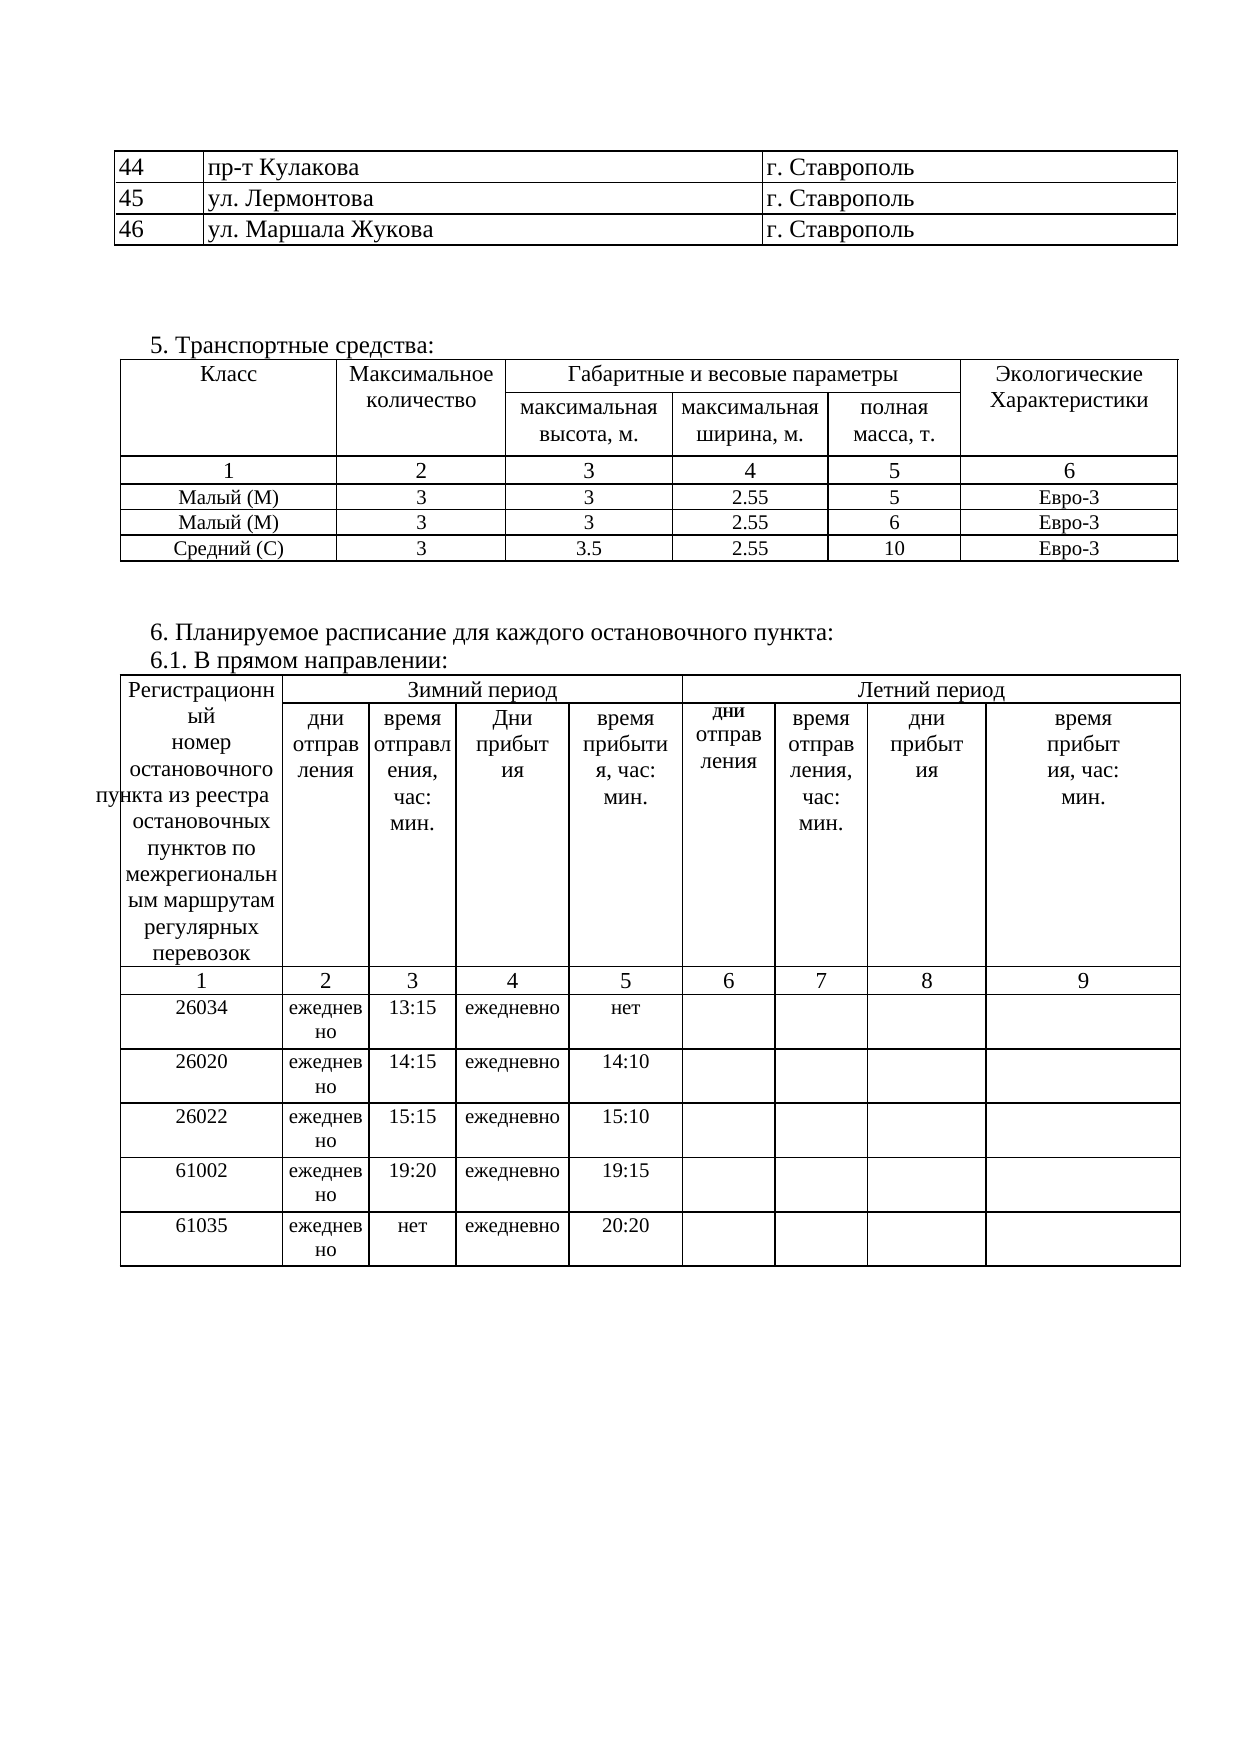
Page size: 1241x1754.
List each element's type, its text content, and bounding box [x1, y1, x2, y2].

table_cell [776, 1104, 867, 1157]
table_cell ежедневно [283, 1104, 368, 1157]
table_cell 2.55 [673, 536, 827, 560]
table_cell 4 [457, 967, 568, 993]
table_cell нет [570, 995, 682, 1048]
table_cell Малый (М) [121, 485, 336, 509]
table_cell нет [370, 1213, 455, 1265]
table_cell ежедневно [457, 1158, 568, 1211]
table_cell 61002 [121, 1158, 282, 1211]
table_cell [683, 1213, 774, 1265]
table_cell 19:20 [370, 1158, 455, 1211]
table_cell Евро-3 [961, 485, 1177, 509]
table_header Экологические Характеристики [961, 360, 1177, 455]
table_cell [868, 1158, 985, 1211]
table_cell [868, 1050, 985, 1102]
table_cell ежедневно [283, 1158, 368, 1211]
table_cell г. Ставрополь [763, 213, 1177, 244]
table_cell Евро-3 [961, 510, 1177, 534]
table_cell 3 [337, 485, 505, 509]
text 5. Транспортные средства: [150, 330, 1090, 358]
table_cell Средний (С) [121, 536, 336, 560]
table_cell ул. Лермонтова [204, 183, 762, 213]
table_cell 3 [337, 510, 505, 534]
table_cell 15:10 [570, 1104, 682, 1157]
table_cell максимальная ширина, м. [673, 393, 827, 455]
table_cell 3 [506, 510, 672, 534]
table_cell ежедневно [457, 1104, 568, 1157]
table_cell дни прибыт ия [868, 704, 985, 966]
table_cell Малый (М) [121, 510, 336, 534]
table_header Максимальное количество [337, 360, 505, 455]
table_cell г. Ставрополь [763, 152, 1177, 181]
table_cell [683, 1158, 774, 1211]
table_cell 3.5 [506, 536, 672, 560]
table_cell [868, 995, 985, 1048]
table_cell время прибыти я, час: мин. [570, 704, 682, 966]
table_cell 3 [506, 485, 672, 509]
table_cell Дни прибыт ия [457, 704, 568, 966]
table_cell 14:10 [570, 1050, 682, 1102]
table_cell 19:15 [570, 1158, 682, 1211]
table_cell [987, 1158, 1180, 1211]
table_cell [987, 1050, 1180, 1102]
table_cell ДНИ отправ ления [683, 704, 774, 966]
table_cell дни отправ ления [283, 704, 368, 966]
table_cell 2 [337, 457, 505, 483]
table_cell 1 [121, 457, 336, 483]
table_cell [987, 995, 1180, 1048]
table_cell 61035 [121, 1213, 282, 1265]
table_cell [776, 1213, 867, 1265]
table_cell 26020 [121, 1050, 282, 1102]
table_header Зимний период [283, 676, 682, 702]
table_cell [776, 1050, 867, 1102]
table_cell 5 [829, 485, 960, 509]
table_cell [868, 1213, 985, 1265]
table_cell 3 [337, 536, 505, 560]
table_cell ежедневно [283, 1050, 368, 1102]
table_header Класс [121, 360, 336, 455]
table_cell пр-т Кулакова [204, 152, 762, 181]
table_cell [683, 995, 774, 1048]
table_cell 9 [987, 967, 1180, 993]
table_cell 6 [683, 967, 774, 993]
table_cell ул. Маршала Жукова [204, 215, 762, 244]
table_cell [683, 1104, 774, 1157]
table_cell 44 [115, 152, 203, 181]
table_cell 4 [673, 457, 827, 483]
text 6. Планируемое расписание для каждого остановочного пункта: [150, 617, 1090, 645]
table_cell 10 [829, 536, 960, 560]
table_cell ежедневно [283, 1213, 368, 1265]
table_cell 7 [776, 967, 867, 993]
table_cell 45 [115, 183, 203, 213]
table_cell 26022 [121, 1104, 282, 1157]
table_cell 2.55 [673, 510, 827, 534]
table_cell [776, 1158, 867, 1211]
table_cell ежедневно [457, 1050, 568, 1102]
table_header Габаритные и весовые параметры [506, 360, 960, 392]
table_cell 15:15 [370, 1104, 455, 1157]
table_cell 2 [283, 967, 368, 993]
table_cell время отправ ления, час: мин. [776, 704, 867, 966]
table_cell максимальная высота, м. [506, 393, 672, 455]
table_cell [868, 1104, 985, 1157]
table_cell 6 [829, 510, 960, 534]
table_cell [683, 1050, 774, 1102]
table_cell [776, 995, 867, 1048]
table_cell 46 [115, 214, 203, 244]
table_cell 13:15 [370, 995, 455, 1048]
table_cell г. Ставрополь [763, 181, 1177, 213]
table_cell 5 [829, 457, 960, 483]
table_cell 8 [868, 967, 985, 993]
table_cell 26034 [121, 995, 282, 1048]
table_cell 14:15 [370, 1050, 455, 1102]
table_cell Евро-3 [961, 536, 1177, 560]
table_cell полная масса, т. [829, 393, 960, 455]
table_cell 3 [370, 967, 455, 993]
table_cell время отправл ения, час: мин. [370, 704, 455, 966]
table_cell [987, 1213, 1180, 1265]
table_cell 3 [506, 457, 672, 483]
table_cell 2.55 [673, 485, 827, 509]
table_cell ежедневно [283, 995, 368, 1048]
table_cell 20:20 [570, 1213, 682, 1265]
text 6.1. В прямом направлении: [150, 645, 1090, 674]
table_cell 5 [570, 967, 682, 993]
table_cell время прибыт ия, час: мин. [987, 704, 1180, 966]
table_cell [987, 1104, 1180, 1157]
table_cell 1 [121, 967, 282, 993]
table_header Летний период [683, 676, 1180, 702]
table_cell 6 [961, 457, 1177, 483]
table_cell ежедневно [457, 1213, 568, 1265]
table_cell ежедневно [457, 995, 568, 1048]
table_header Регистрационный номер остановочного пункта из реестра остановочных пунктов по межрегиональным маршрутам регулярных перевозок [121, 676, 282, 966]
